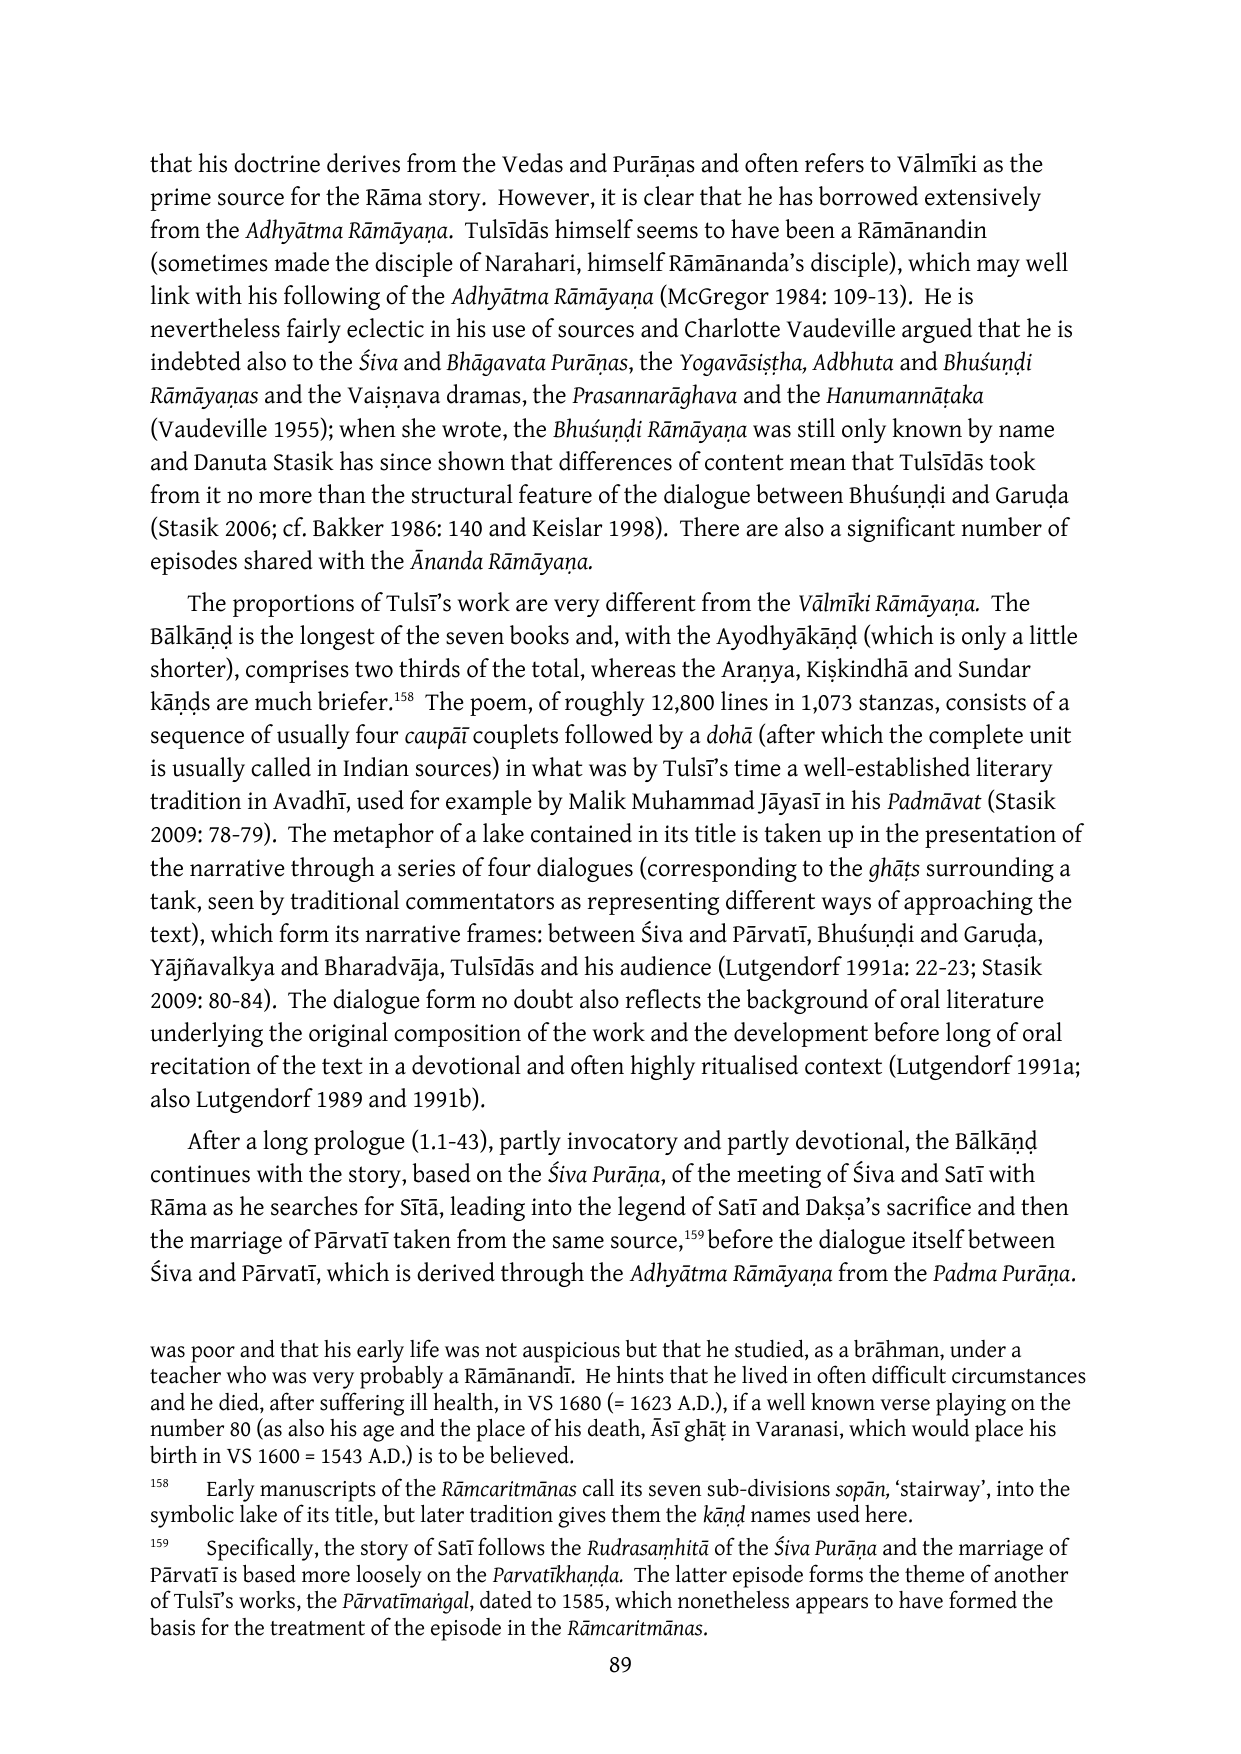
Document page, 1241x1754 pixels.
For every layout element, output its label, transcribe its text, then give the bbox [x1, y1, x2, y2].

text Tulsīdās began the Rāmcaritmānas, “Lake of Rāma’s deeds” (often abbreviated in the Hindi tradition to Mānas, “Lake”), at Ayodhyā in VS 1631 = 1574 A.D., as he states at 1.34.2-3, and apparently completed it after a considerable period at Varanasi; at any rate the Kiṣkindhākāṇḍ starts with an invocation to Kāśī, that is Varanasi. He repeatedly states that his doctrine derives from the Vedas and Purāṇas and often refers to Vālmīki as the prime source for the Rāma story. However, it is clear that he has borrowed extensively from the Adhyātma Rāmāyaṇa. Tulsīdās himself seems to have been a Rāmānandin (sometimes made the disciple of Narahari, himself Rāmānanda’s disciple), which may well link with his following of the Adhyātma Rāmāyaṇa (McGregor 1984: 109-13). He is nevertheless fairly eclectic in his use of sources and Charlotte Vaudeville argued that he is indebted also to the Śiva and Bhāgavata Purāṇas, the Yogavāsiṣṭha, Adbhuta and Bhuśuṇḍi Rāmāyaṇas and the Vaiṣṇava dramas, the Prasannarāghava and the Hanumannāṭaka (Vaudeville 1955); when she wrote, the Bhuśuṇḍi Rāmāyaṇa was still only known by name and Danuta Stasik has since shown that differences of content mean that Tulsīdās took from it no more than the structural feature of the dialogue between Bhuśuṇḍi and Garuḍa (Stasik 2006; cf. Bakker 1986: 140 and Keislar 1998). There are also a significant number of episodes shared with the Ānanda Rāmāyaṇa. [150, 150, 1090, 576]
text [150, 1127, 1090, 1289]
text The proportions of Tulsī’s work are very different from the Vālmīki Rāmāyaṇa. The Bālkāṇḍ is the longest of the seven books and, with the Ayodhyākāṇḍ (which is only a little shorter), comprises two thirds of the total, whereas the Araṇya, Kiṣkindhā and Sundar kāṇḍs are much briefer. The poem, of roughly 12,800 lines in 1,073 stanzas, consists of a sequence of usually four caupāī couplets followed by a dohā (after which the complete unit is usually called in Indian sources) in what was by Tulsī’s time a well-established literary tradition in Avadhī, used for example by Malik Muhammad Jāyasī in his Padmāvat (Stasik 2009: 78-79). The metaphor of a lake contained in its title is taken up in the presentation of the narrative through a series of four dialogues (corresponding to the ghāṭs surrounding a tank, seen by traditional commentators as representing different ways of approaching the text), which form its narrative frames: between Śiva and Pārvatī, Bhuśuṇḍi and Garuḍa, Yājñavalkya and Bharadvāja, Tulsīdās and his audience (Lutgendorf 1991a: 22-23; Stasik 2009: 80-84). The dialogue form no doubt also reflects the background of oral literature underlying the original composition of the work and the development before long of oral recitation of the text in a devotional and often highly ritualised context (Lutgendorf 1991a; also Lutgendorf 1989 and 1991b). [150, 589, 1090, 1115]
